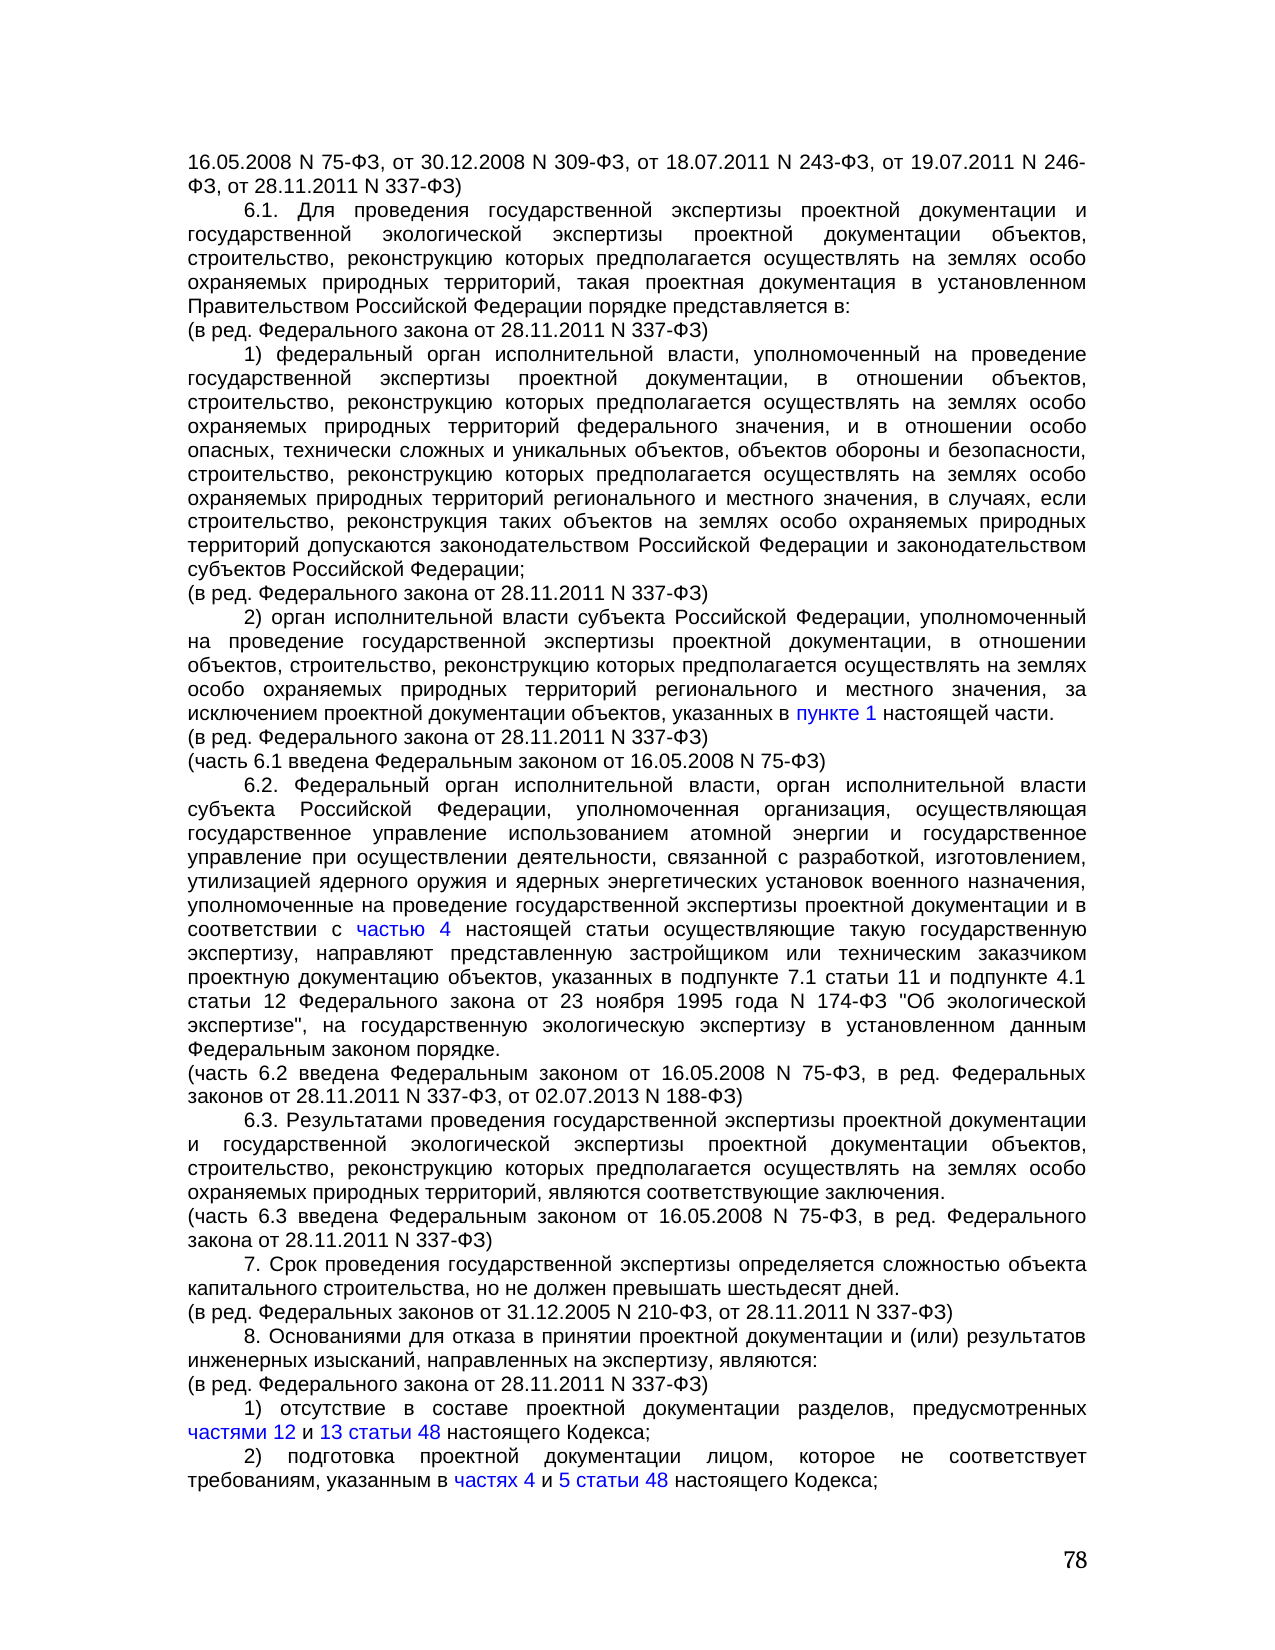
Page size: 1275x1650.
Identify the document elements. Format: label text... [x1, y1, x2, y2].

text (в ред. Федеральных законов от 31.12.2005 N 210-ФЗ, от 28.11.2011 N 337-ФЗ) [187, 1300, 1087, 1324]
text 6.2. Федеральный орган исполнительной власти, орган исполнительной власти субъекта Российской Федерации, уполномоченная организация, осуществляющая государственное управление использованием атомной энергии и государственное управление при осуществлении деятельности, связанной с разработкой, изготовлением, утилизацией ядерного оружия и ядерных энергетических установок военного назначения, уполномоченные на проведение государственной экспертизы проектной документации и в соответствии с частью 4 настоящей статьи осуществляющие такую государственную экспертизу, направляют представленную застройщиком или техническим заказчиком проектную документацию объектов, указанных в подпункте 7.1 статьи 11 и подпункте 4.1 статьи 12 Федерального закона от 23 ноября 1995 года N 174-ФЗ "Об экологической экспертизе", на государственную экологическую экспертизу в установленном данным Федеральным законом порядке. [187, 773, 1087, 1060]
text 2) подготовка проектной документации лицом, которое не соответствует требованиям, указанным в частях 4 и 5 статьи 48 настоящего Кодекса; [187, 1444, 1087, 1492]
text 2) орган исполнительной власти субъекта Российской Федерации, уполномоченный на проведение государственной экспертизы проектной документации, в отношении объектов, строительство, реконструкцию которых предполагается осуществлять на землях особо охраняемых природных территорий регионального и местного значения, за исключением проектной документации объектов, указанных в пункте 1 настоящей части. [187, 605, 1087, 725]
text (в ред. Федерального закона от 28.11.2011 N 337-ФЗ) [187, 725, 1087, 749]
text 7. Срок проведения государственной экспертизы определяется сложностью объекта капитального строительства, но не должен превышать шестьдесят дней. [187, 1252, 1087, 1300]
text (в ред. Федерального закона от 28.11.2011 N 337-ФЗ) [187, 318, 1087, 342]
text 8. Основаниями для отказа в принятии проектной документации и (или) результатов инженерных изысканий, направленных на экспертизу, являются: [187, 1324, 1087, 1372]
text (часть 6.3 введена Федеральным законом от 16.05.2008 N 75-ФЗ, в ред. Федерального закона от 28.11.2011 N 337-ФЗ) [187, 1204, 1087, 1252]
text 1) федеральный орган исполнительной власти, уполномоченный на проведение государственной экспертизы проектной документации, в отношении объектов, строительство, реконструкцию которых предполагается осуществлять на землях особо охраняемых природных территорий федерального значения, и в отношении особо опасных, технически сложных и уникальных объектов, объектов обороны и безопасности, строительство, реконструкцию которых предполагается осуществлять на землях особо охраняемых природных территорий регионального и местного значения, в случаях, если строительство, реконструкция таких объектов на землях особо охраняемых природных территорий допускаются законодательством Российской Федерации и законодательством субъектов Российской Федерации; [187, 342, 1087, 581]
text (в ред. Федерального закона от 28.11.2011 N 337-ФЗ) [187, 1372, 1087, 1396]
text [187, 150, 1087, 198]
text 1) отсутствие в составе проектной документации разделов, предусмотренных частями 12 и 13 статьи 48 настоящего Кодекса; [187, 1396, 1087, 1444]
text 6.3. Результатами проведения государственной экспертизы проектной документации и государственной экологической экспертизы проектной документации объектов, строительство, реконструкцию которых предполагается осуществлять на землях особо охраняемых природных территорий, являются соответствующие заключения. [187, 1108, 1087, 1204]
text (часть 6.1 введена Федеральным законом от 16.05.2008 N 75-ФЗ) [187, 749, 1087, 773]
text 6.1. Для проведения государственной экспертизы проектной документации и государственной экологической экспертизы проектной документации объектов, строительство, реконструкцию которых предполагается осуществлять на землях особо охраняемых природных территорий, такая проектная документация в установленном Правительством Российской Федерации порядке представляется в: [187, 198, 1087, 318]
text (часть 6.2 введена Федеральным законом от 16.05.2008 N 75-ФЗ, в ред. Федеральных законов от 28.11.2011 N 337-ФЗ, от 02.07.2013 N 188-ФЗ) [187, 1060, 1087, 1108]
text (в ред. Федерального закона от 28.11.2011 N 337-ФЗ) [187, 581, 1087, 605]
